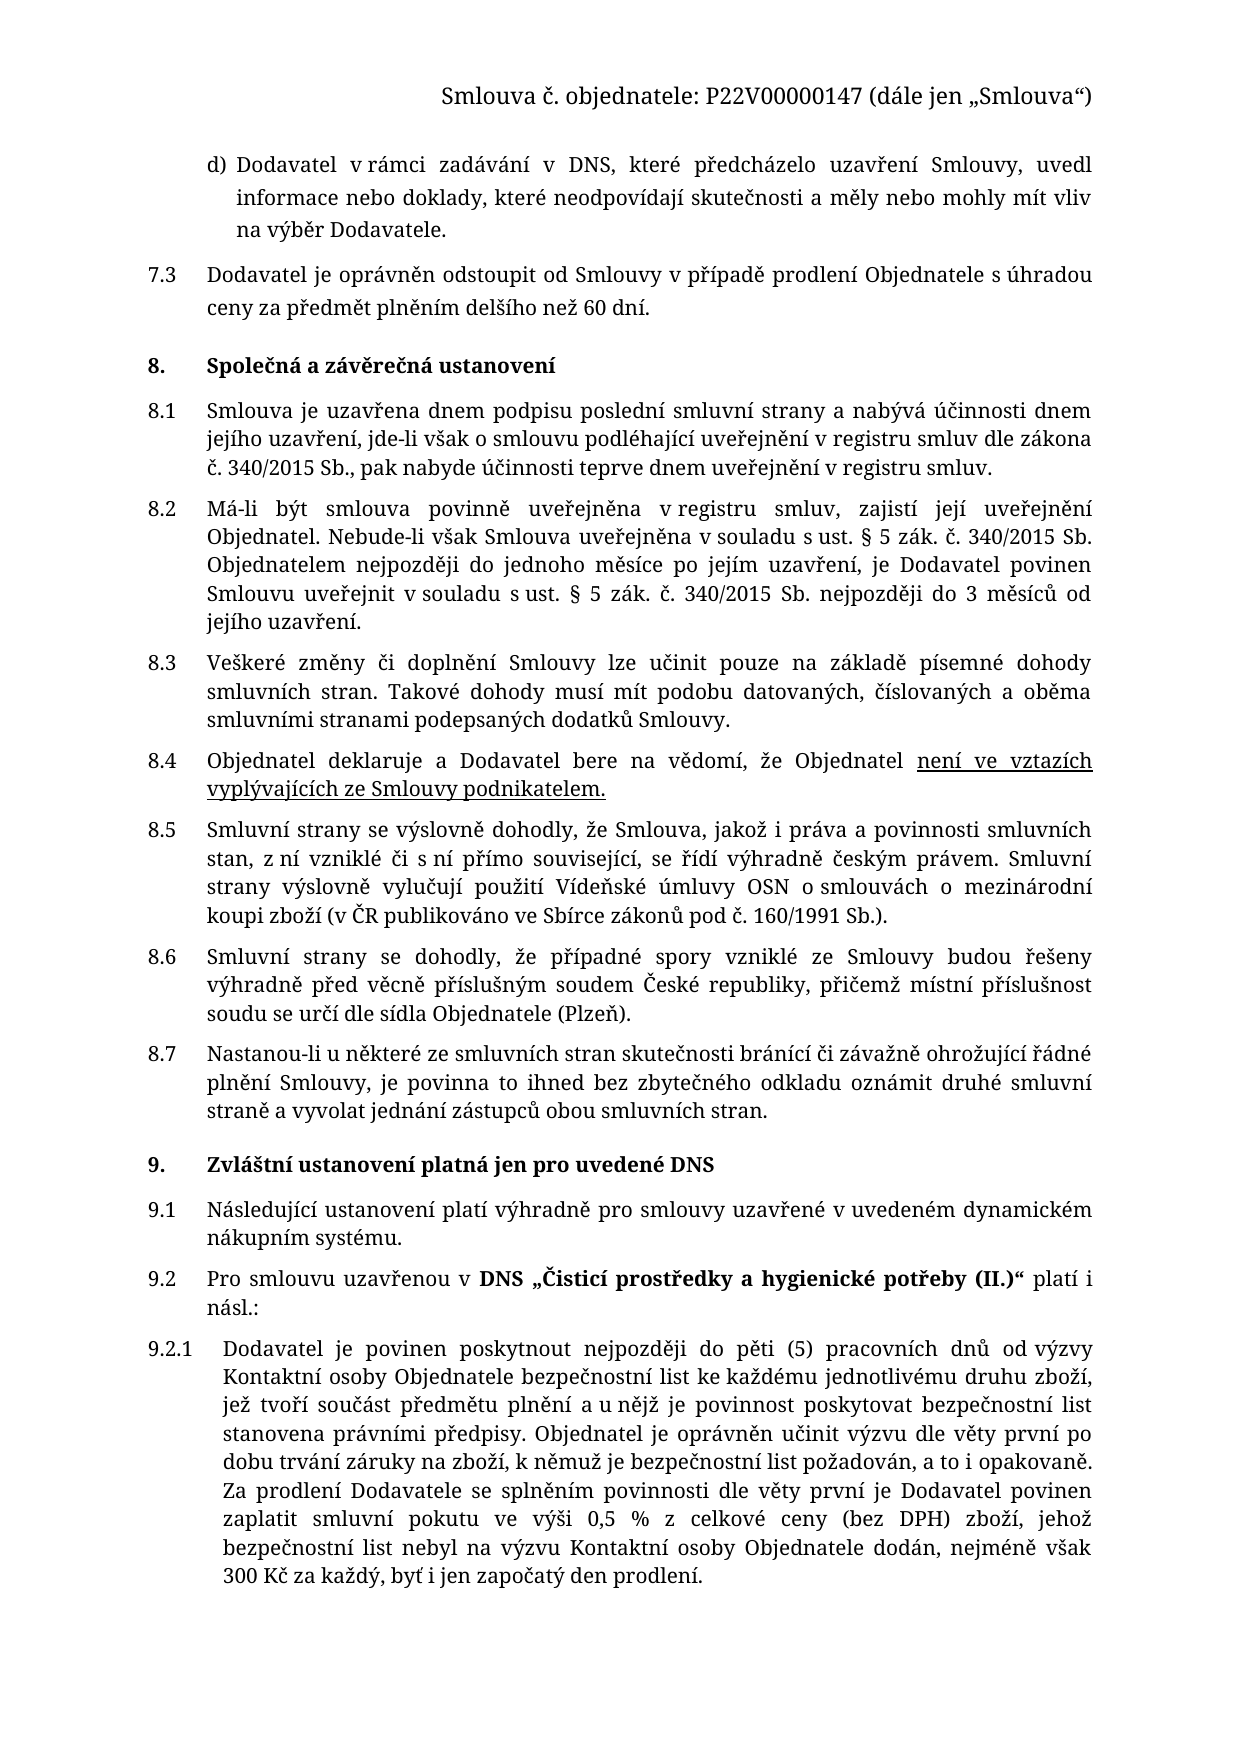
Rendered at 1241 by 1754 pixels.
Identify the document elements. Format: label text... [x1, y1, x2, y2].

list Dodavatel je povinen poskytnout nejpozději do pěti (5) pracovních dnů od výzvy Kontaktní osoby Objednatele bezpečnostní list ke každému jednotlivému druhu zboží, jež tvoří součást předmětu plnění a u nějž je povinnost poskytovat bezpečnostní list stanovena právními předpisy. Objednatel je oprávněn učinit výzvu dle věty první po dobu trvání záruky na zboží, k němuž je bezpečnostní list požadován, a to i opakovaně. Za prodlení Dodavatele se splněním povinnosti dle věty první je Dodavatel povinen zaplatit smluvní pokutu ve výši 0,5 % z celkové ceny (bez DPH) zboží, jehož bezpečnostní list nebyl na výzvu Kontaktní osoby Objednatele dodán, nejméně však 300 Kč za každý, byť i jen započatý den prodlení. [148, 1334, 1093, 1590]
list Zvláštní ustanovení platná jen pro uvedené DNS [148, 1150, 1093, 1178]
list Společná a závěrečná ustanovení [148, 351, 1093, 379]
list Smluvní strany se výslovně dohodly, že Smlouva, jakož i práva a povinnosti smluvních stan, z ní vzniklé či s ní přímo související, se řídí výhradně českým právem. Smluvní strany výslovně vylučují použití Vídeňské úmluvy OSN o smlouvách o mezinárodní koupi zboží (v ČR publikováno ve Sbírce zákonů pod č. 160/1991 Sb.). [148, 816, 1093, 929]
list Pro smlouvu uzavřenou v DNS „Čisticí prostředky a hygienické potřeby (II.)“ platí i násl.: [148, 1264, 1093, 1321]
list Smlouva je uzavřena dnem podpisu poslední smluvní strany a nabývá účinnosti dnem jejího uzavření, jde-li však o smlouvu podléhající uveřejnění v registru smluv dle zákona č. 340/2015 Sb., pak nabyde účinnosti teprve dnem uveřejnění v registru smluv. [148, 396, 1093, 481]
list Dodavatel v rámci zadávání v DNS, které předcházelo uzavření Smlouvy, uvedl informace nebo doklady, které neodpovídají skutečnosti a měly nebo mohly mít vliv na výběr Dodavatele. [207, 150, 1093, 244]
list Objednatel deklaruje a Dodavatel bere na vědomí, že Objednatel není ve vztazích vyplývajících ze Smlouvy podnikatelem. [148, 746, 1093, 803]
list Nastanou-li u některé ze smluvních stran skutečnosti bránící či závažně ohrožující řádné plnění Smlouvy, je povinna to ihned bez zbytečného odkladu oznámit druhé smluvní straně a vyvolat jednání zástupců obou smluvních stran. [148, 1039, 1093, 1125]
list Dodavatel je oprávněn odstoupit od Smlouvy v případě prodlení Objednatele s úhradou ceny za předmět plněním delšího než 60 dní. [148, 261, 1093, 322]
list Následující ustanovení platí výhradně pro smlouvy uzavřené v uvedeném dynamickém nákupním systému. [148, 1195, 1093, 1252]
list Má-li být smlouva povinně uveřejněna v registru smluv, zajistí její uveřejnění Objednatel. Nebude-li však Smlouva uveřejněna v souladu s ust. § 5 zák. č. 340/2015 Sb. Objednatelem nejpozději do jednoho měsíce po jejím uzavření, je Dodavatel povinen Smlouvu uveřejnit v souladu s ust. § 5 zák. č. 340/2015 Sb. nejpozději do 3 měsíců od jejího uzavření. [148, 494, 1093, 636]
list Smluvní strany se dohodly, že případné spory vzniklé ze Smlouvy budou řešeny výhradně před věcně příslušným soudem České republiky, přičemž místní příslušnost soudu se určí dle sídla Objednatele (Plzeň). [148, 942, 1093, 1027]
list Veškeré změny či doplnění Smlouvy lze učinit pouze na základě písemné dohody smluvních stran. Takové dohody musí mít podobu datovaných, číslovaných a oběma smluvními stranami podepsaných dodatků Smlouvy. [148, 648, 1093, 734]
